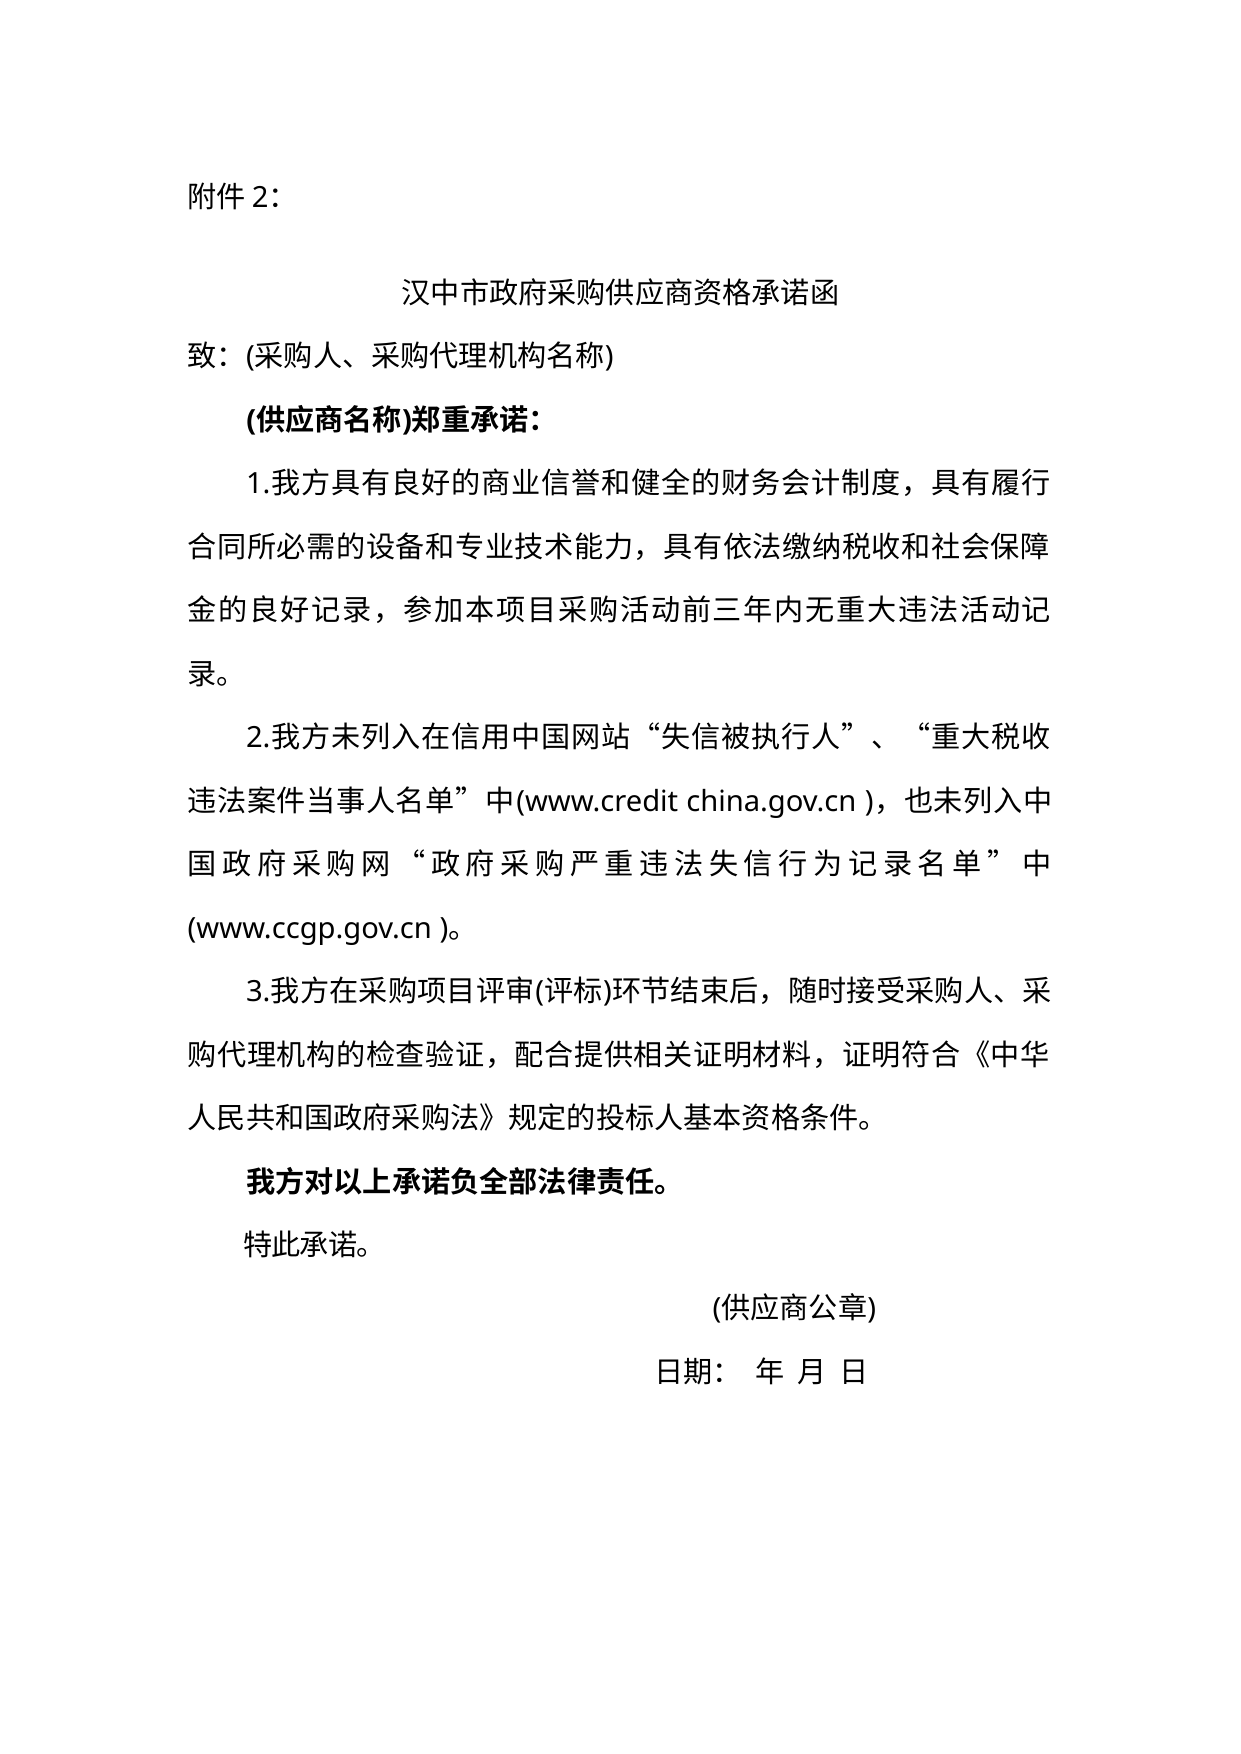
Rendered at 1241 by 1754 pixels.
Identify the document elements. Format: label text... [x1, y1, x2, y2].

list 1.我方具有良好的商业信誉和健全的财务会计制度，具有履行合同所必需的设备和专业技术能力，具有依法缴纳税收和社会保障金的良好记录，参加本项目采购活动前三年内无重大违法活动记录。 [187, 460, 1053, 693]
list 2.我方未列入在信用中国网站“失信被执行人”、“重大税收违法案件当事人名单”中(www.credit china.gov.cn )，也未列入中国政府采购网“政府采购严重违法失信行为记录名单”中(www.ccgp.gov.cn )。 [187, 714, 1053, 947]
text 我方对以上承诺负全部法律责任。 [187, 1158, 1053, 1201]
text 汉中市政府采购供应商资格承诺函 [187, 269, 1053, 312]
text 致：(采购人、采购代理机构名称) [187, 333, 1053, 375]
text 日期： 年 月 日 [187, 1349, 1053, 1391]
text 3.我方在采购项目评审(评标)环节结束后，随时接受采购人、采购代理机构的检查验证，配合提供相关证明材料，证明符合《中华人民共和国政府采购法》规定的投标人基本资格条件。 [187, 968, 1053, 1137]
text (供应商公章) [187, 1285, 1053, 1327]
text (供应商名称)郑重承诺： [187, 396, 1053, 439]
text 特此承诺。 [187, 1222, 1053, 1264]
text 附件2： [187, 162, 1053, 227]
